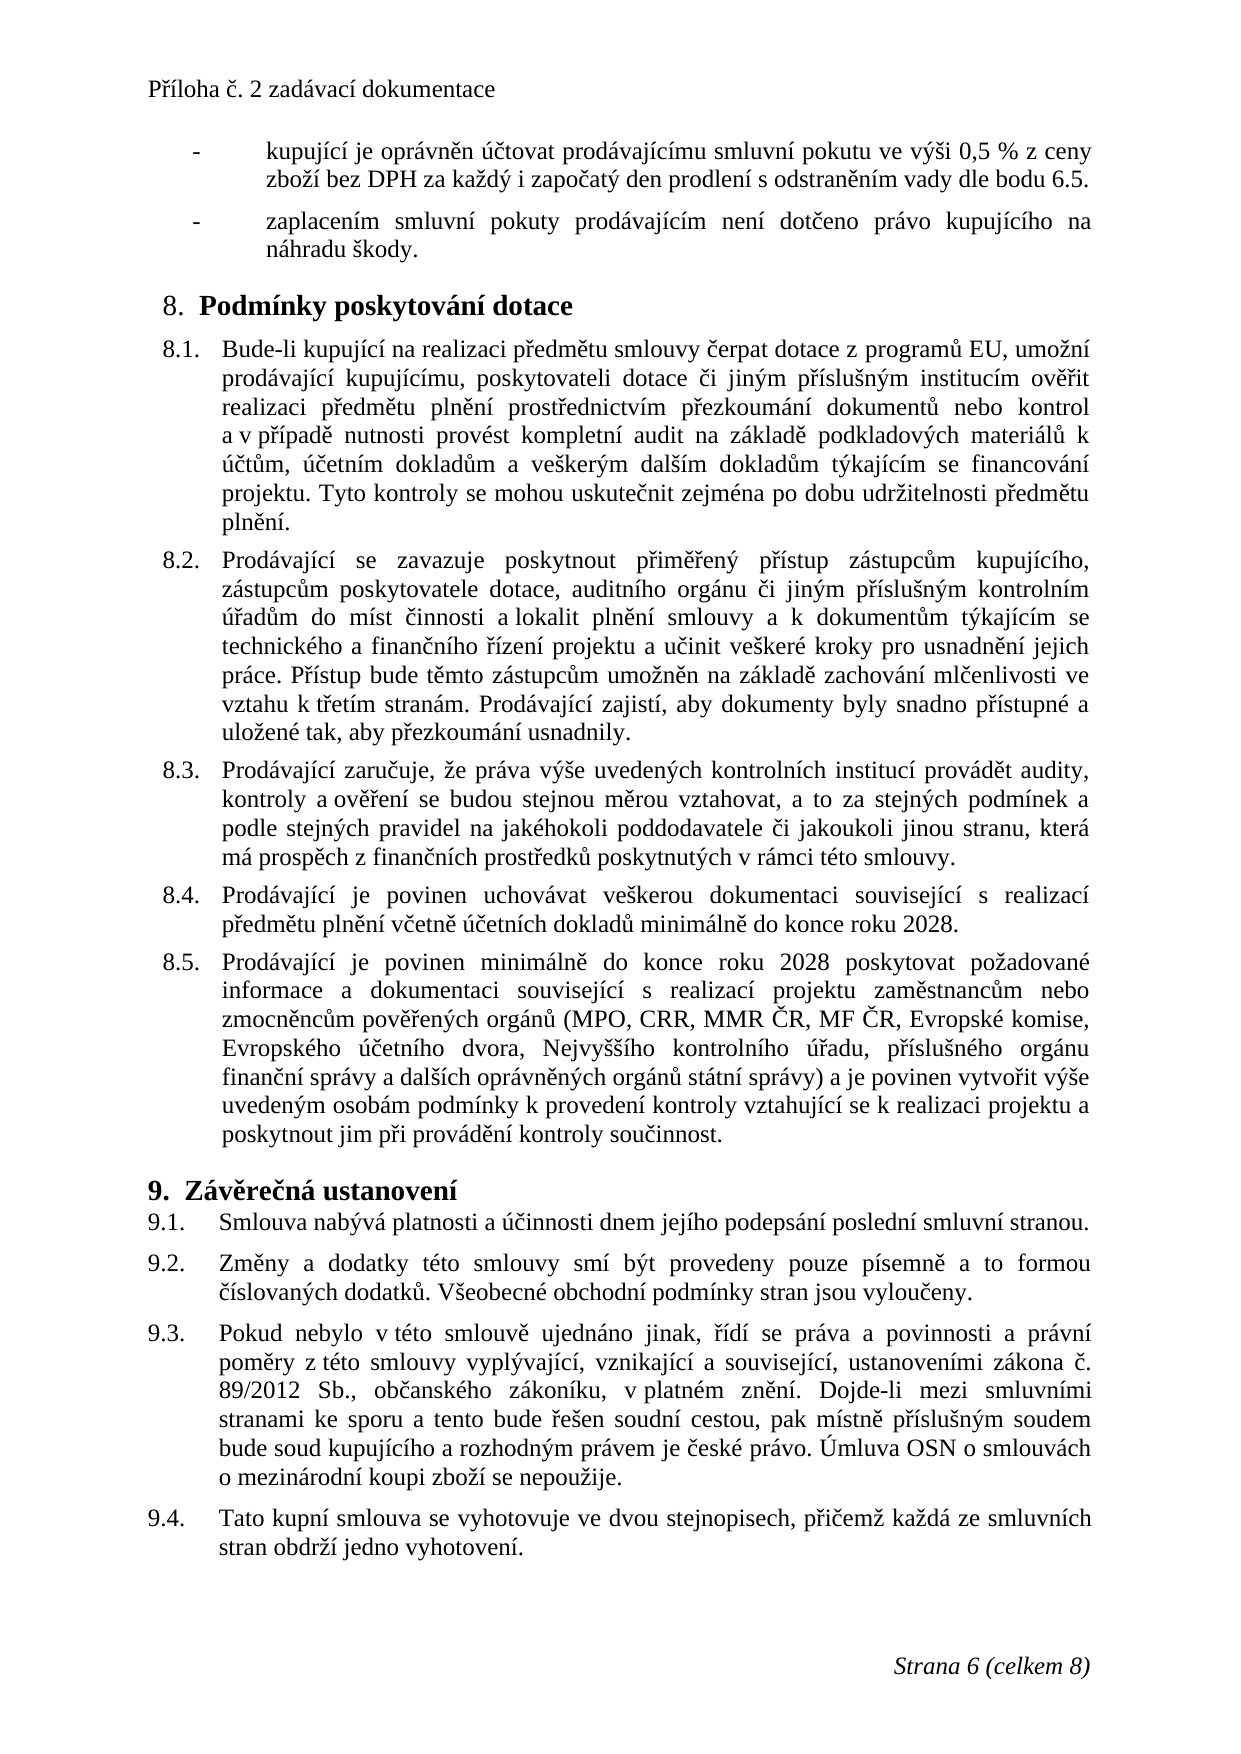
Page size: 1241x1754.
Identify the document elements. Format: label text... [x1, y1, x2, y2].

list Smlouva nabývá platnosti a účinnosti dnem jejího podepsání poslední smluvní stranou. [148, 1207, 1092, 1235]
subtitle 9. Závěrečná ustanovení [148, 1173, 1092, 1207]
list zaplacením smluvní pokuty prodávajícím není dotčeno právo kupujícího na náhradu škody. [192, 206, 1092, 263]
list Prodávající je povinen uchovávat veškerou dokumentaci související s realizací předmětu plnění včetně účetních dokladů minimálně do konce roku 2028. [162, 880, 1090, 937]
list Pokud nebylo v této smlouvě ujednáno jinak, řídí se práva a povinnosti a právní poměry z této smlouvy vyplývající, vznikající a související, ustanoveními zákona č. 89/2012 Sb., občanského zákoníku, v platném znění. Dojde-li mezi smluvními stranami ke sporu a tento bude řešen soudní cestou, pak místně příslušným soudem bude soud kupujícího a rozhodným právem je české právo. Úmluva OSN o smlouvách o mezinárodní koupi zboží se nepoužije. [148, 1318, 1092, 1490]
list Prodávající se zavazuje poskytnout přiměřený přístup zástupcům kupujícího, zástupcům poskytovatele dotace, auditního orgánu či jiným příslušným kontrolním úřadům do míst činnosti a lokalit plnění smlouvy a k dokumentům týkajícím se technického a finančního řízení projektu a učinit veškeré kroky pro usnadnění jejich práce. Přístup bude těmto zástupcům umožněn na základě zachování mlčenlivosti ve vztahu k třetím stranám. Prodávající zajistí, aby dokumenty byly snadno přístupné a uložené tak, aby přezkoumání usnadnily. [162, 545, 1090, 746]
list Bude-li kupující na realizaci předmětu smlouvy čerpat dotace z programů EU, umožní prodávající kupujícímu, poskytovateli dotace či jiným příslušným institucím ověřit realizaci předmětu plnění prostřednictvím přezkoumání dokumentů nebo kontrol a v případě nutnosti provést kompletní audit na základě podkladových materiálů k účtům, účetním dokladům a veškerým dalším dokladům týkajícím se financování projektu. Tyto kontroly se mohou uskutečnit zejména po dobu udržitelnosti předmětu plnění. [162, 334, 1090, 536]
list Tato kupní smlouva se vyhotovuje ve dvou stejnopisech, přičemž každá ze smluvních stran obdrží jedno vyhotovení. [148, 1503, 1092, 1560]
list Prodávající je povinen minimálně do konce roku 2028 poskytovat požadované informace a dokumentaci související s realizací projektu zaměstnancům nebo zmocněncům pověřených orgánů (MPO, CRR, MMR ČR, MF ČR, Evropské komise, Evropského účetního dvora, Nejvyššího kontrolního úřadu, příslušného orgánu finanční správy a dalších oprávněných orgánů státní správy) a je povinen vytvořit výše uvedeným osobám podmínky k provedení kontroly vztahující se k realizaci projektu a poskytnout jim při provádění kontroly součinnost. [162, 947, 1090, 1148]
list Změny a dodatky této smlouvy smí být provedeny pouze písemně a to formou číslovaných dodatků. Všeobecné obchodní podmínky stran jsou vyloučeny. [148, 1248, 1092, 1305]
list Prodávající zaručuje, že práva výše uvedených kontrolních institucí provádět audity, kontroly a ověření se budou stejnou měrou vztahovat, a to za stejných podmínek a podle stejných pravidel na jakéhokoli poddodavatele či jakoukoli jinou stranu, která má prospěch z finančních prostředků poskytnutých v rámci této smlouvy. [162, 756, 1090, 871]
list kupující je oprávněn účtovat prodávajícímu smluvní pokutu ve výši 0,5 % z ceny zboží bez DPH za každý i započatý den prodlení s odstraněním vady dle bodu 6.5. [192, 136, 1092, 193]
text 8. Podmínky poskytování dotace [162, 288, 1092, 322]
